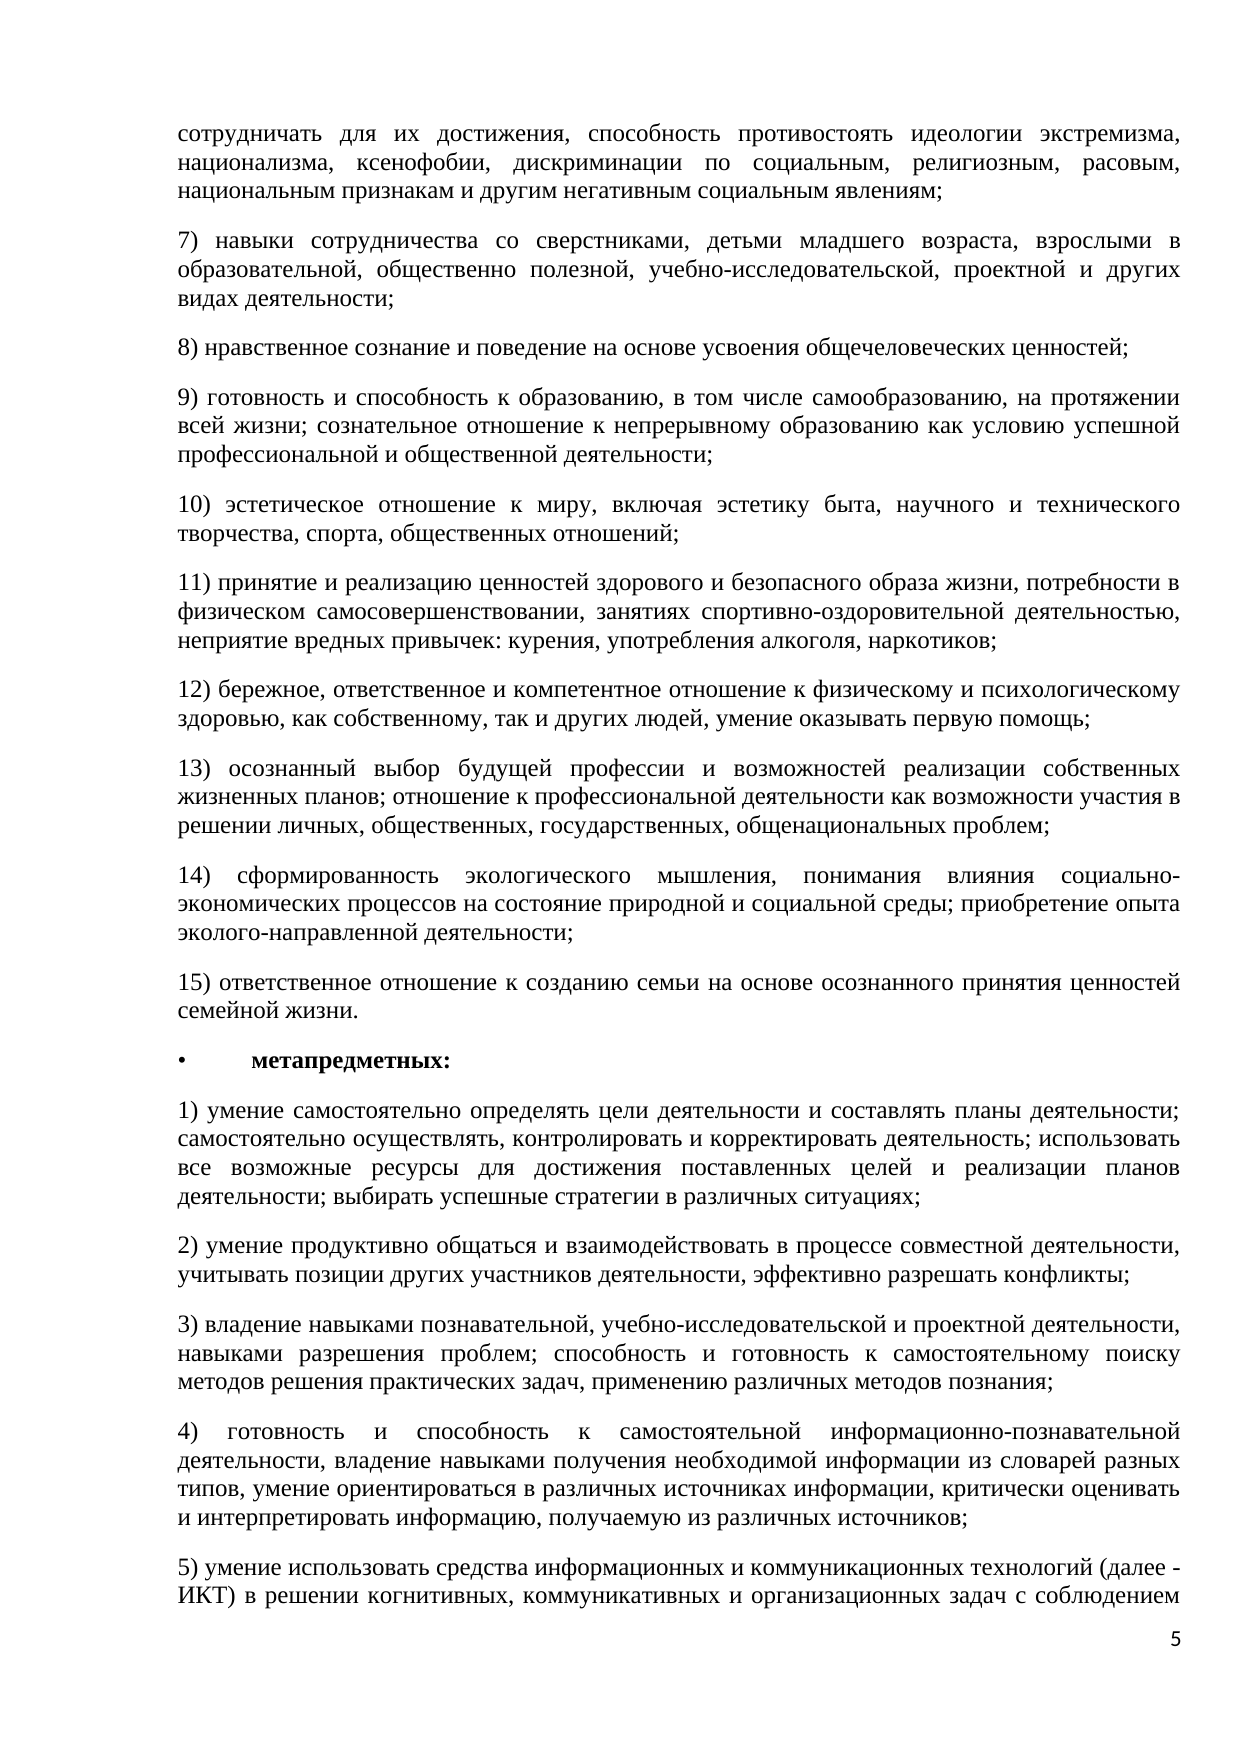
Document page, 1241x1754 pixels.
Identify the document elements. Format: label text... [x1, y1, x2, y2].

text 13) осознанный выбор будущей профессии и возможностей реализации собственных жизненных планов; отношение к профессиональной деятельности как возможности участия в решении личных, общественных, государственных, общенациональных проблем; [177, 753, 1181, 839]
text 10) эстетическое отношение к миру, включая эстетику быта, научного и технического творчества, спорта, общественных отношений; [177, 489, 1181, 546]
text 8) нравственное сознание и поведение на основе усвоения общечеловеческих ценностей; [177, 332, 1181, 361]
text 11) принятие и реализацию ценностей здорового и безопасного образа жизни, потребности в физическом самосовершенствовании, занятиях спортивно-оздоровительной деятельностью, неприятие вредных привычек: курения, употребления алкоголя, наркотиков; [177, 567, 1181, 653]
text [177, 1552, 1181, 1609]
text 12) бережное, ответственное и компетентное отношение к физическому и психологическому здоровью, как собственному, так и других людей, умение оказывать первую помощь; [177, 674, 1181, 732]
text 15) ответственное отношение к созданию семьи на основе осознанного принятия ценностей семейной жизни. [177, 967, 1181, 1024]
text 4) готовность и способность к самостоятельной информационно-познавательной деятельности, владение навыками получения необходимой информации из словарей разных типов, умение ориентироваться в различных источниках информации, критически оценивать и интерпретировать информацию, получаемую из различных источников; [177, 1416, 1181, 1531]
text 1) умение самостоятельно определять цели деятельности и составлять планы деятельности; самостоятельно осуществлять, контролировать и корректировать деятельность; использовать все возможные ресурсы для достижения поставленных целей и реализации планов деятельности; выбирать успешные стратегии в различных ситуациях; [177, 1095, 1181, 1210]
text 9) готовность и способность к образованию, в том числе самообразованию, на протяжении всей жизни; сознательное отношение к непрерывному образованию как условию успешной профессиональной и общественной деятельности; [177, 382, 1181, 468]
text 2) умение продуктивно общаться и взаимодействовать в процессе совместной деятельности, учитывать позиции других участников деятельности, эффективно разрешать конфликты; [177, 1231, 1181, 1288]
text 3) владение навыками познавательной, учебно-исследовательской и проектной деятельности, навыками разрешения проблем; способность и готовность к самостоятельному поиску методов решения практических задач, применению различных методов познания; [177, 1309, 1181, 1395]
text 14) сформированность экологического мышления, понимания влияния социально-экономических процессов на состояние природной и социальной среды; приобретение опыта эколого-направленной деятельности; [177, 860, 1181, 946]
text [177, 118, 1181, 204]
text • метапредметных: [177, 1045, 1181, 1074]
text 7) навыки сотрудничества со сверстниками, детьми младшего возраста, взрослыми в образовательной, общественно полезной, учебно-исследовательской, проектной и других видах деятельности; [177, 225, 1181, 311]
